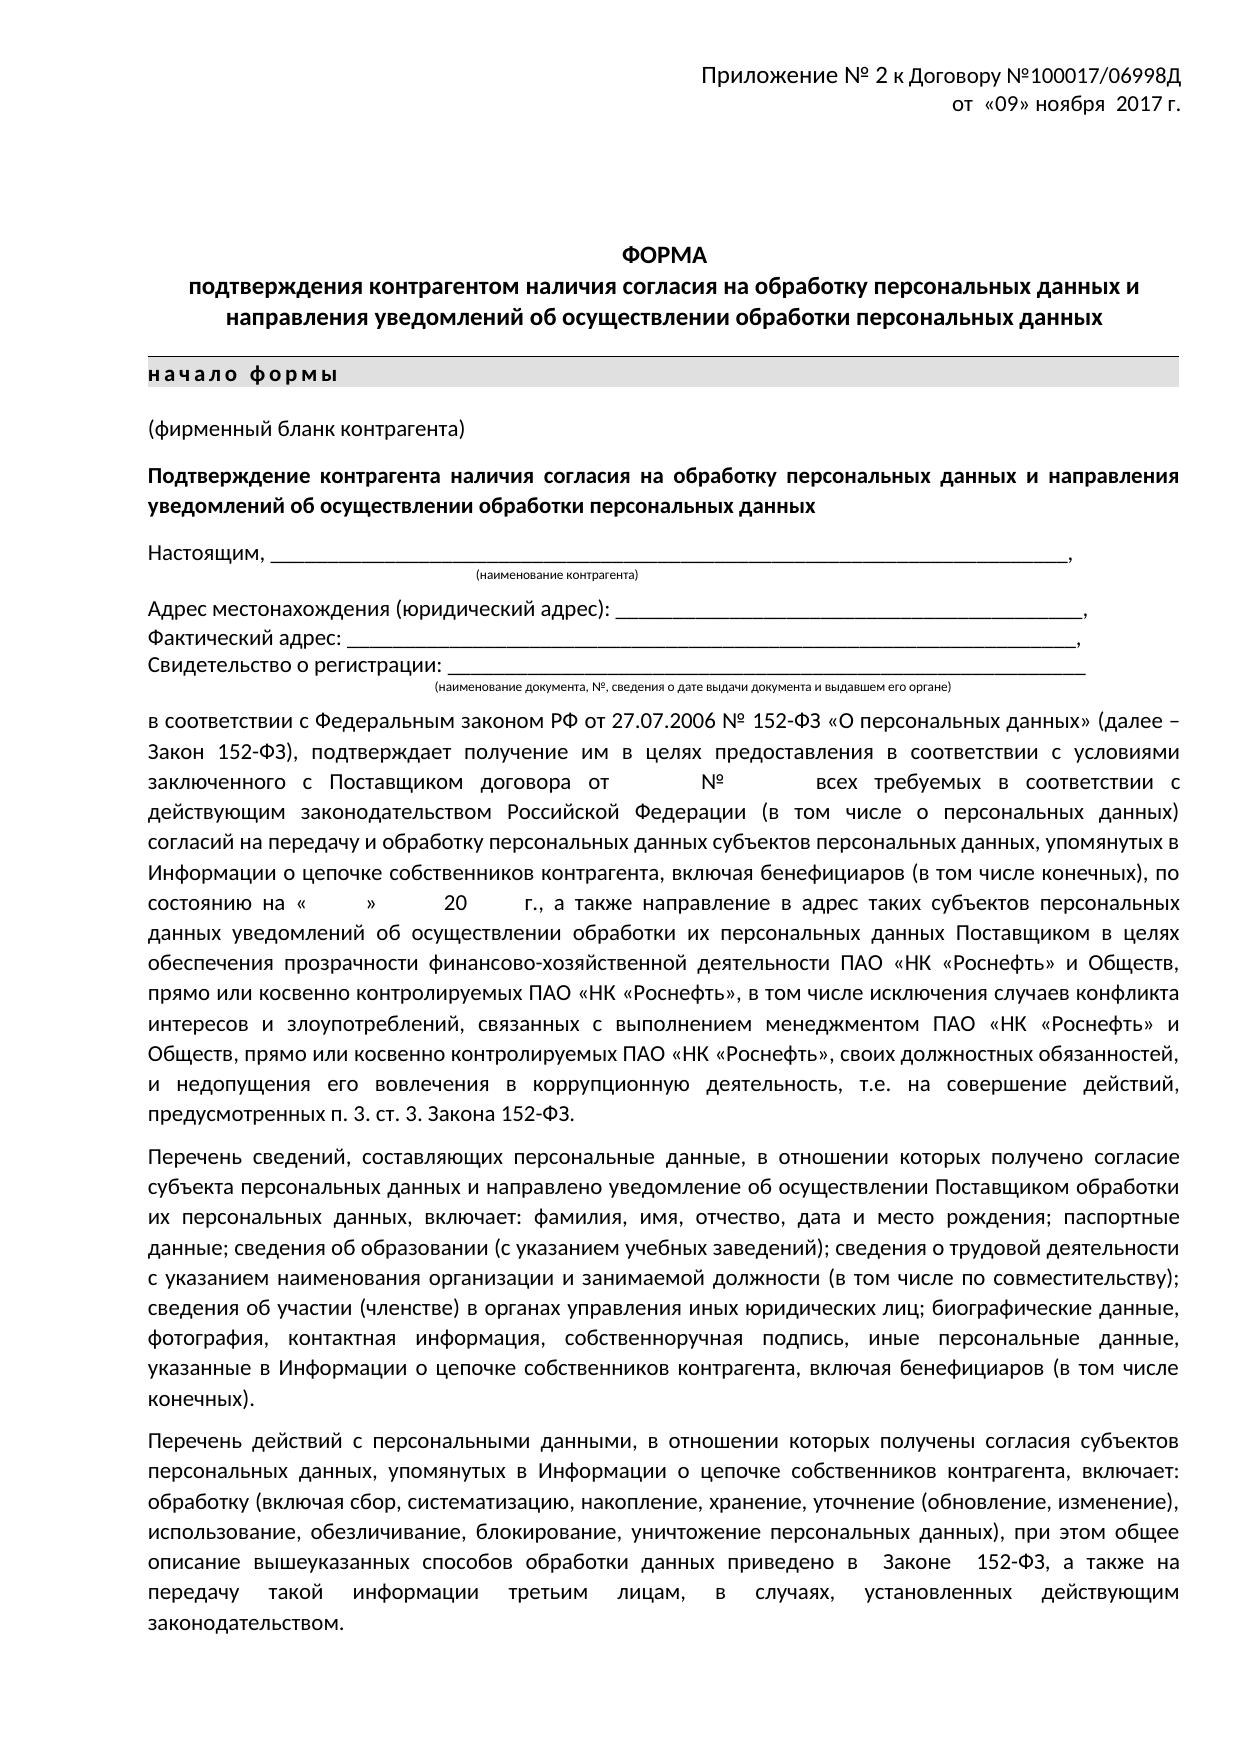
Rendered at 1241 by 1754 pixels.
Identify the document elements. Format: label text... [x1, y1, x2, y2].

text (наименование документа, №, сведения о дате выдачи документа и выдавшем его органе) [295, 679, 1181, 707]
text Подтверждение контрагента наличия согласия на обработку персональных данных и направления уведомлений об осуществлении обработки персональных данных [148, 461, 1181, 520]
text подтверждения контрагентом наличия согласия на обработку персональных данных и направления уведомлений об осуществлении обработки персональных данных [148, 270, 1181, 331]
text в соответствии с Федеральным законом РФ от 27.07.2006 № 152-ФЗ «О персональных данных» (далее – Закон 152-ФЗ), подтверждает получение им в целях предоставления в соответствии с условиями заключенного с Поставщиком договора от № всех требуемых в соответствии с действующим законодательством Российской Федерации (в том числе о персональных данных) согласий на передачу и обработку персональных данных субъектов персональных данных, упомянутых в Информации о цепочке собственников контрагента, включая бенефициаров (в том числе конечных), по состоянию на « » 20 г., а также направление в адрес таких субъектов персональных данных уведомлений об осуществлении обработки их персональных данных Поставщиком в целях обеспечения прозрачности финансово-хозяйственной деятельности ПАО «НК «Роснефть» и Обществ, прямо или косвенно контролируемых ПАО «НК «Роснефть», в том числе исключения случаев конфликта интересов и злоупотреблений, связанных с выполнением менеджментом ПАО «НК «Роснефть» и Обществ, прямо или косвенно контролируемых ПАО «НК «Роснефть», своих должностных обязанностей, и недопущения его вовлечения в коррупционную деятельность, т.е. на совершение действий, предусмотренных п. 3. ст. 3. Закона 152-ФЗ. [148, 707, 1181, 1127]
text Настоящим, ______________________________________________________________________, [148, 538, 1181, 567]
text Перечень действий с персональными данными, в отношении которых получены согласия субъектов персональных данных, упомянутых в Информации о цепочке собственников контрагента, включает: обработку (включая сбор, систематизацию, накопление, хранение, уточнение (обновление, изменение), использование, обезличивание, блокирование, уничтожение персональных данных), при этом общее описание вышеуказанных способов обработки данных приведено в Законе 152-ФЗ, а также на передачу такой информации третьим лицам, в случаях, установленных действующим законодательством. [148, 1426, 1181, 1636]
text начало формы [148, 357, 1179, 387]
text (наименование контрагента) [148, 567, 1181, 594]
text от «09» ноября 2017 г. [148, 89, 1181, 118]
text Свидетельство о регистрации: ________________________________________________________ [148, 651, 1181, 679]
text Адрес местонахождения (юридический адрес): _________________________________________, [148, 594, 1181, 623]
text Перечень сведений, составляющих персональные данные, в отношении которых получено согласие субъекта персональных данных и направлено уведомление об осуществлении Поставщиком обработки их персональных данных, включает: фамилия, имя, отчество, дата и место рождения; паспортные данные; сведения об образовании (с указанием учебных заведений); сведения о трудовой деятельности с указанием наименования организации и занимаемой должности (в том числе по совместительству); сведения об участии (членстве) в органах управления иных юридических лиц; биографические данные, фотография, контактная информация, собственноручная подпись, иные персональные данные, указанные в Информации о цепочке собственников контрагента, включая бенефициаров (в том числе конечных). [148, 1142, 1181, 1412]
text (фирменный бланк контрагента) [148, 414, 1181, 443]
text Фактический адрес: ________________________________________________________________, [148, 623, 1181, 651]
text Приложение № 2 к Договору №100017/06998Д [148, 59, 1181, 89]
text ФОРМА [148, 240, 1181, 270]
